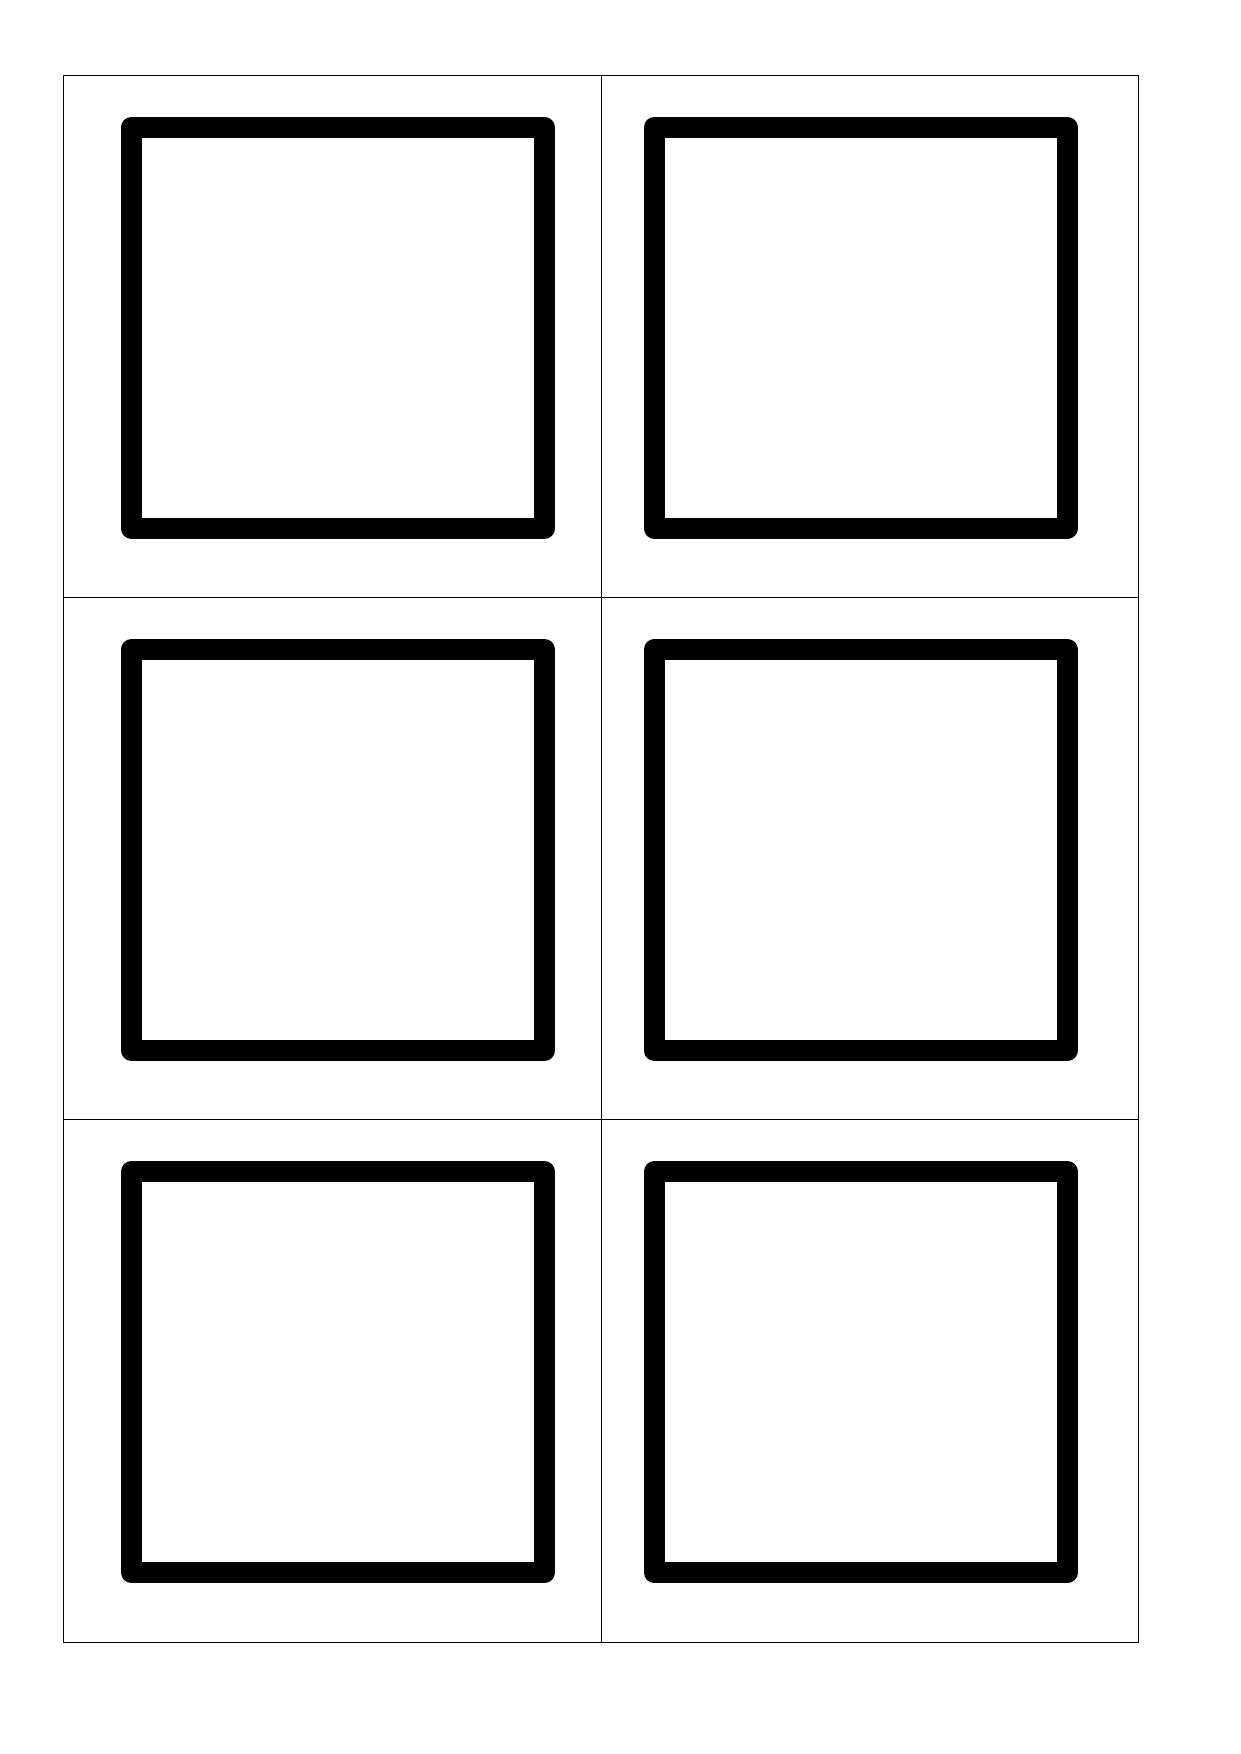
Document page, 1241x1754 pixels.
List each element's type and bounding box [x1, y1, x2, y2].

table_cell [602, 76, 1138, 597]
table_cell [602, 1120, 1138, 1642]
table_cell [64, 598, 601, 1119]
table_cell [64, 1120, 601, 1642]
table_cell [602, 598, 1138, 1119]
table_cell [64, 76, 601, 597]
